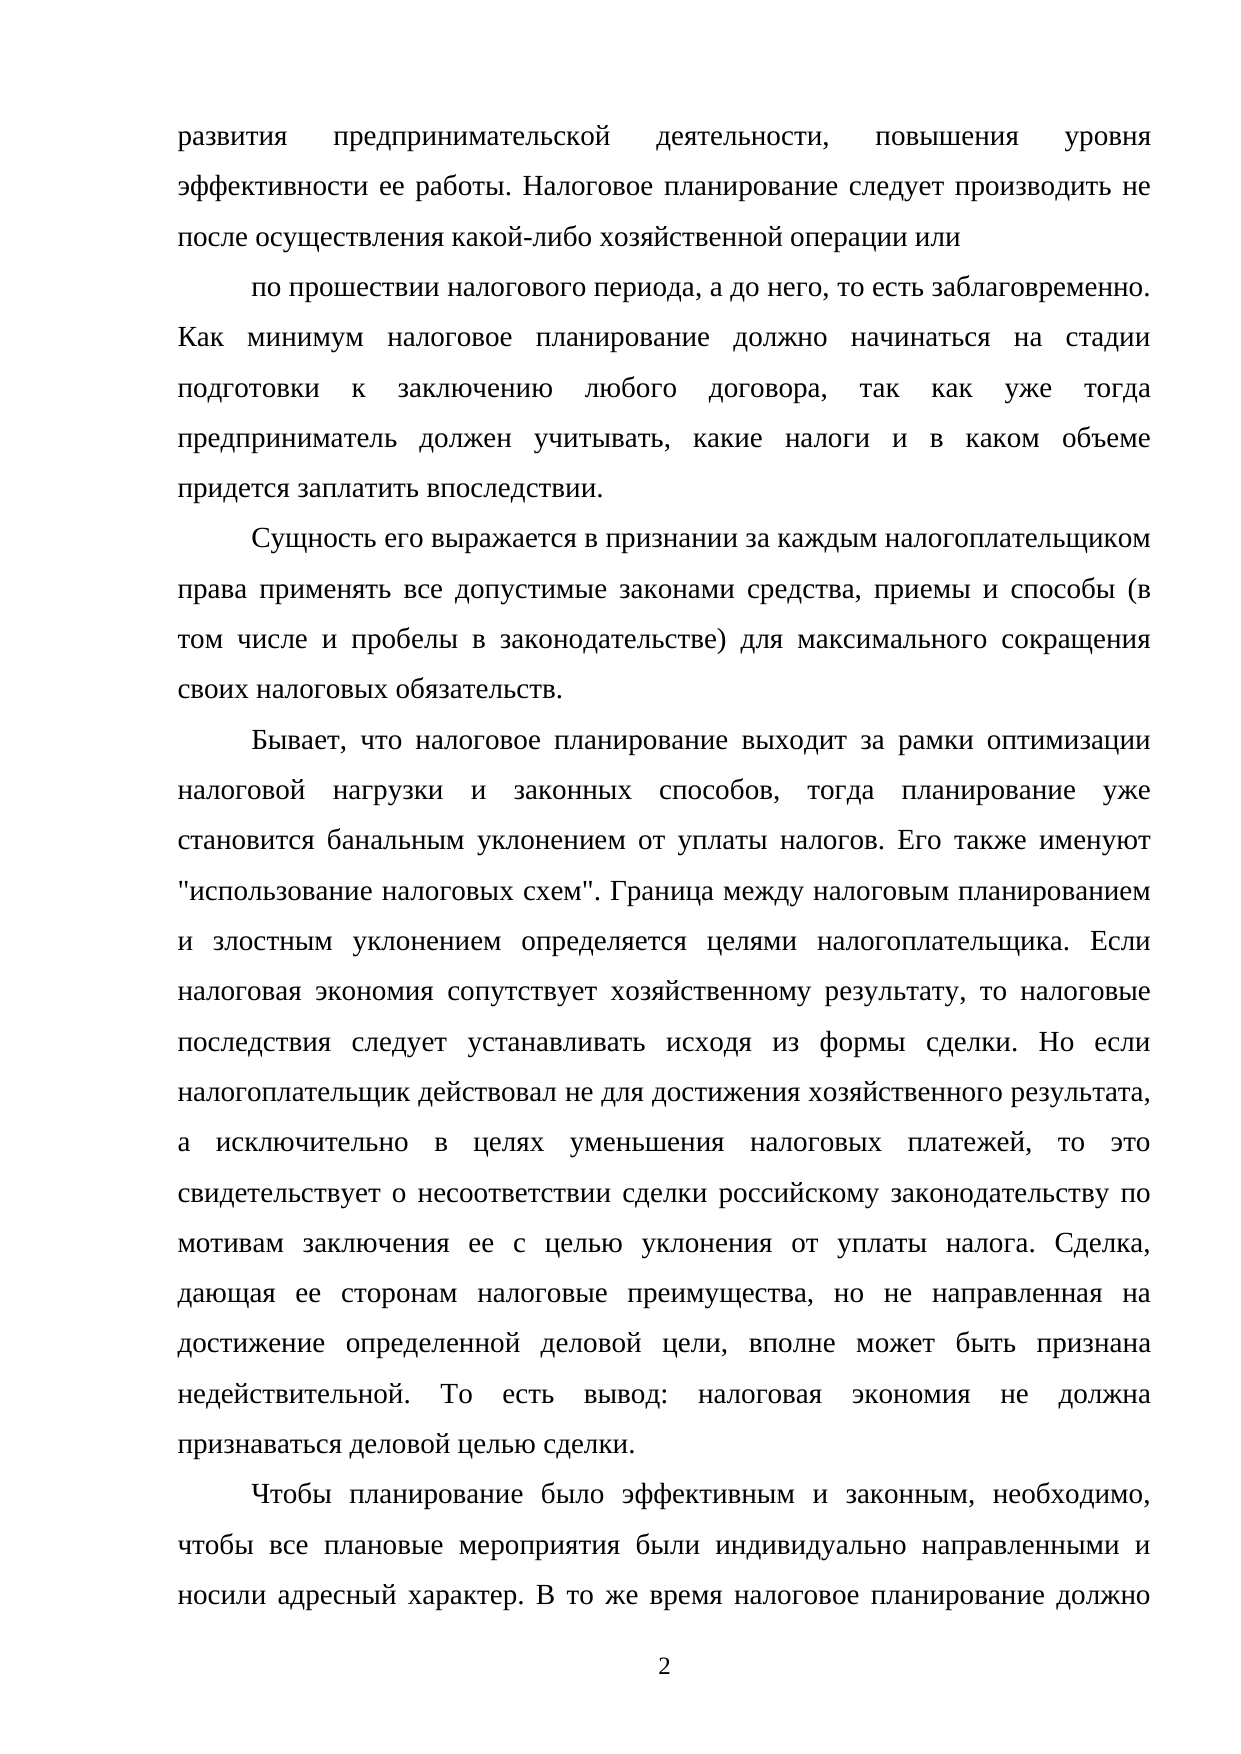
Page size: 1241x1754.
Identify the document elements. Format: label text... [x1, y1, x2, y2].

text по прошествии налогового периода, а до него, то есть заблаговременно. Как минимум налоговое планирование должно начинаться на стадии подготовки к заключению любого договора, так как уже тогда предприниматель должен учитывать, какие налоги и в каком объеме придется заплатить впоследствии. [177, 269, 1152, 504]
text Сущность его выражается в признании за каждым налогоплательщиком права применять все допустимые законами средства, приемы и способы (в том числе и пробелы в законодательстве) для максимального сокращения своих налоговых обязательств. [177, 521, 1152, 705]
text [177, 118, 1152, 252]
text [177, 1477, 1152, 1611]
text Бывает, что налоговое планирование выходит за рамки оптимизации налоговой нагрузки и законных способов, тогда планирование уже становится банальным уклонением от уплаты налогов. Его также именуют "использование налоговых схем". Граница между налоговым планированием и злостным уклонением определяется целями налогоплательщика. Если налоговая экономия сопутствует хозяйственному результату, то налоговые последствия следует устанавливать исходя из формы сделки. Но если налогоплательщик действовал не для достижения хозяйственного результата, а исключительно в целях уменьшения налоговых платежей, то это свидетельствует о несоответствии сделки российскому законодательству по мотивам заключения ее с целью уклонения от уплаты налога. Сделка, дающая ее сторонам налоговые преимущества, но не направленная на достижение определенной деловой цели, вполне может быть признана недействительной. То есть вывод: налоговая экономия не должна признаваться деловой целью сделки. [177, 722, 1152, 1460]
